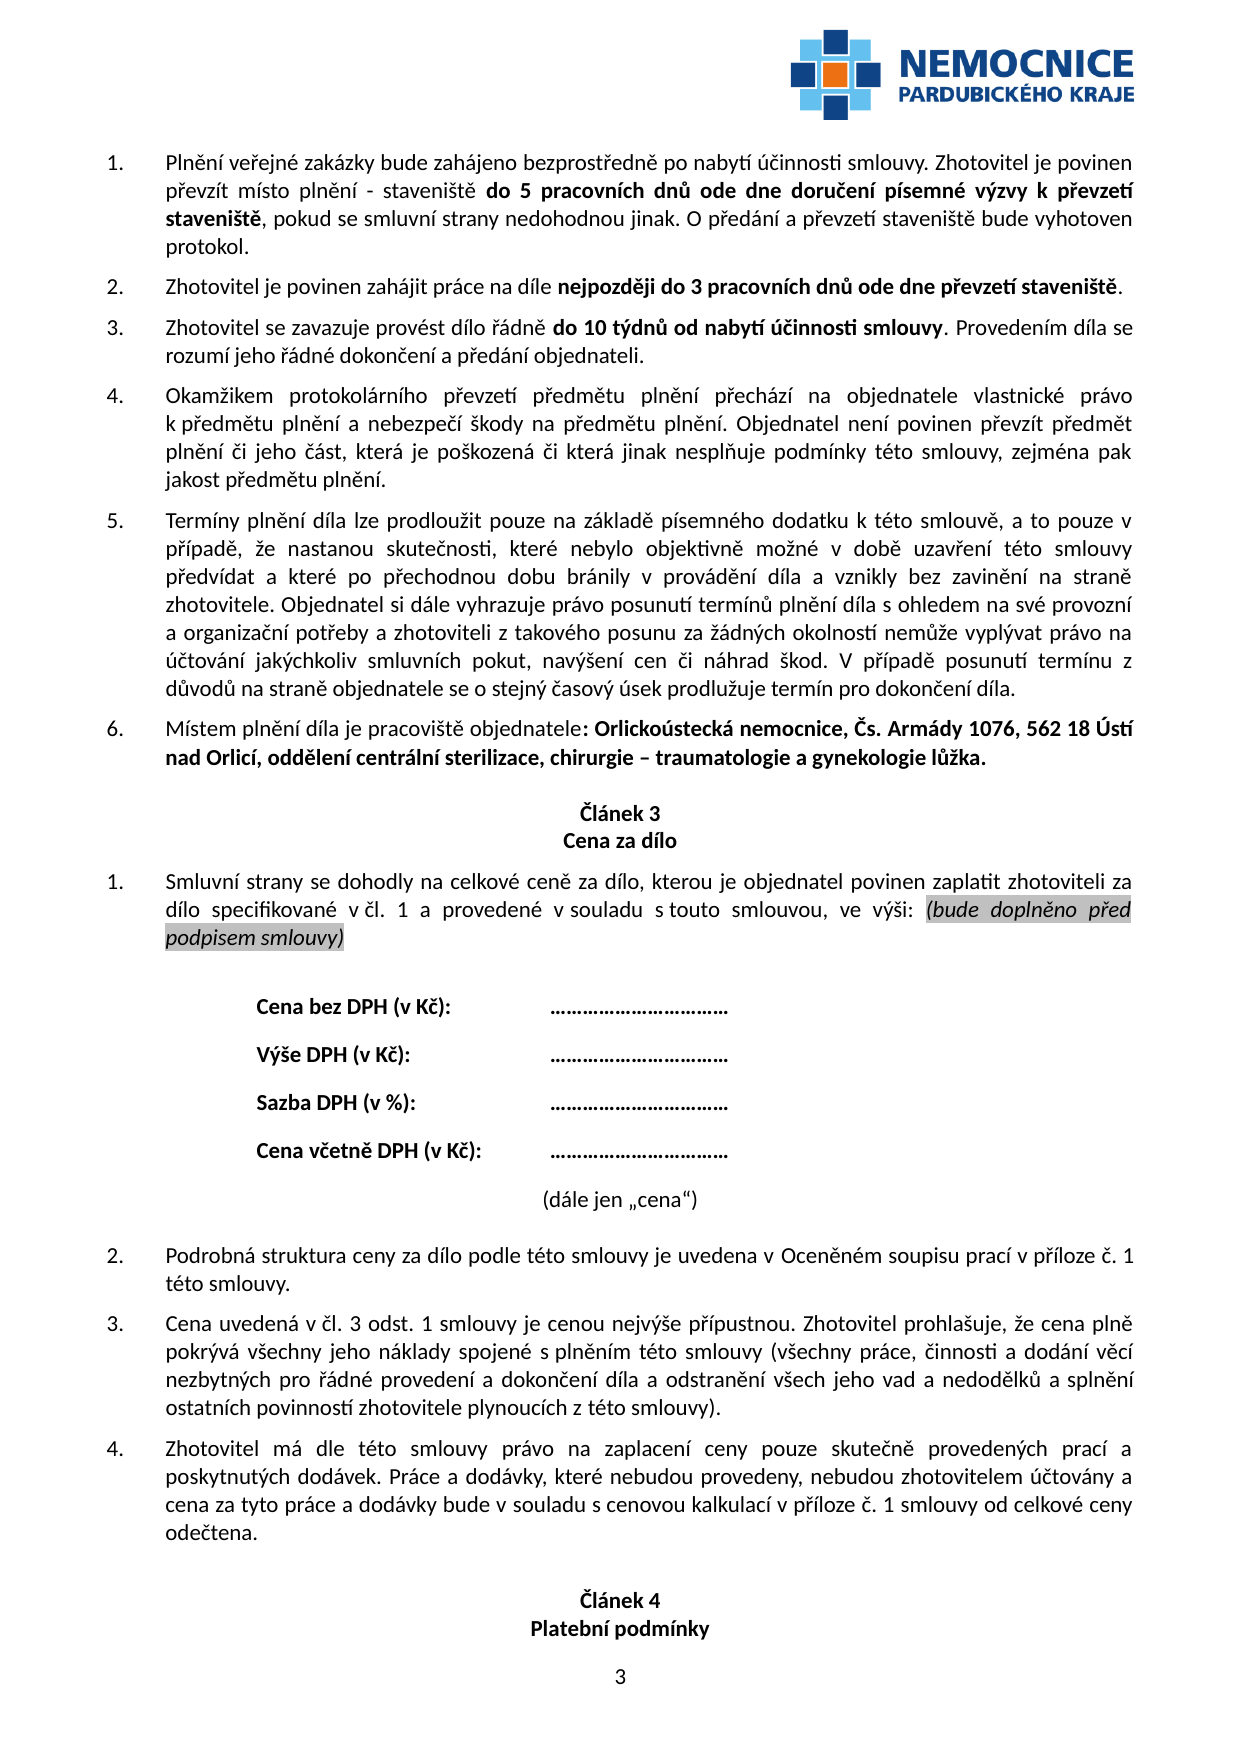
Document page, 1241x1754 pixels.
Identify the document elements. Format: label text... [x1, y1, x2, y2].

subtitle 5. Termíny plnění díla lze prodloužit pouze na základě písemného dodatku k této smlouvě, a to pouze v případě, že nastanou skutečnosti, které nebylo objektivně možné v době uzavření této smlouvy předvídat a které po přechodnou dobu bránily v provádění díla a vznikly bez zavinění na straně zhotovitele. Objednatel si dále vyhrazuje právo posunutí termínů plnění díla s ohledem na své provozní a organizační potřeby a zhotoviteli z takového posunu za žádných okolností nemůže vyplývat právo na účtování jakýchkoliv smluvních pokut, navýšení cen či náhrad škod. V případě posunutí termínu z důvodů na straně objednatele se o stejný časový úsek prodlužuje termín pro dokončení díla. [106, 506, 1134, 702]
subtitle 3. Cena uvedená v čl. 3 odst. 1 smlouvy je cenou nejvýše přípustnou. Zhotovitel prohlašuje, že cena plně pokrývá všechny jeho náklady spojené s plněním této smlouvy (všechny práce, činnosti a dodání věcí nezbytných pro řádné provedení a dokončení díla a odstranění všech jeho vad a nedodělků a splnění ostatních povinností zhotovitele plynoucích z této smlouvy). [106, 1309, 1134, 1421]
subtitle 2. Zhotovitel je povinen zahájit práce na díle nejpozději do 3 pracovních dnů ode dne převzetí staveniště. [106, 272, 1134, 300]
subtitle 3. Zhotovitel se zavazuje provést dílo řádně do 10 týdnů od nabytí účinnosti smlouvy. Provedením díla se rozumí jeho řádné dokončení a předání objednateli. [106, 313, 1134, 369]
text Sazba DPH (v %): …………………………… [256, 1088, 1134, 1116]
subtitle 1. Smluvní strany se dohodly na celkové ceně za dílo, kterou je objednatel povinen zaplatit zhotoviteli za dílo specifikované v čl. 1 a provedené v souladu s touto smlouvou, ve výši: (bude doplněno před podpisem smlouvy) [106, 867, 1134, 951]
text (dále jen „cena“) [106, 1185, 1134, 1213]
subtitle 4. Okamžikem protokolárního převzetí předmětu plnění přechází na objednatele vlastnické právo k předmětu plnění a nebezpečí škody na předmětu plnění. Objednatel není povinen převzít předmět plnění či jeho část, která je poškozená či která jinak nesplňuje podmínky této smlouvy, zejména pak jakost předmětu plnění. [106, 381, 1134, 493]
subtitle 4. Zhotovitel má dle této smlouvy právo na zaplacení ceny pouze skutečně provedených prací a poskytnutých dodávek. Práce a dodávky, které nebudou provedeny, nebudou zhotovitelem účtovány a cena za tyto práce a dodávky bude v souladu s cenovou kalkulací v příloze č. 1 smlouvy od celkové ceny odečtena. [106, 1434, 1134, 1546]
picture [789, 28, 1134, 121]
text Cena za dílo [106, 827, 1134, 855]
text Výše DPH (v Kč): …………………………… [256, 1040, 1134, 1068]
text Cena včetně DPH (v Kč): …………………………… [256, 1136, 1134, 1164]
text Platební podmínky [106, 1614, 1134, 1642]
subtitle 1. Plnění veřejné zakázky bude zahájeno bezprostředně po nabytí účinnosti smlouvy. Zhotovitel je povinen převzít místo plnění - staveniště do 5 pracovních dnů ode dne doručení písemné výzvy k převzetí staveniště, pokud se smluvní strany nedohodnou jinak. O předání a převzetí staveniště bude vyhotoven protokol. [106, 148, 1134, 260]
text Cena bez DPH (v Kč): …………………………… [256, 992, 1134, 1020]
text 6. Místem plnění díla je pracoviště objednatele: Orlickoústecká nemocnice, Čs. Armády 1076, 562 18 Ústí nad Orlicí, oddělení centrální sterilizace, chirurgie – traumatologie a gynekologie lůžka. [106, 714, 1134, 771]
text Článek 4 [106, 1586, 1134, 1614]
text Článek 3 [106, 799, 1134, 827]
subtitle 2. Podrobná struktura ceny za dílo podle této smlouvy je uvedena v Oceněném soupisu prací v příloze č. 1 této smlouvy. [106, 1241, 1134, 1297]
